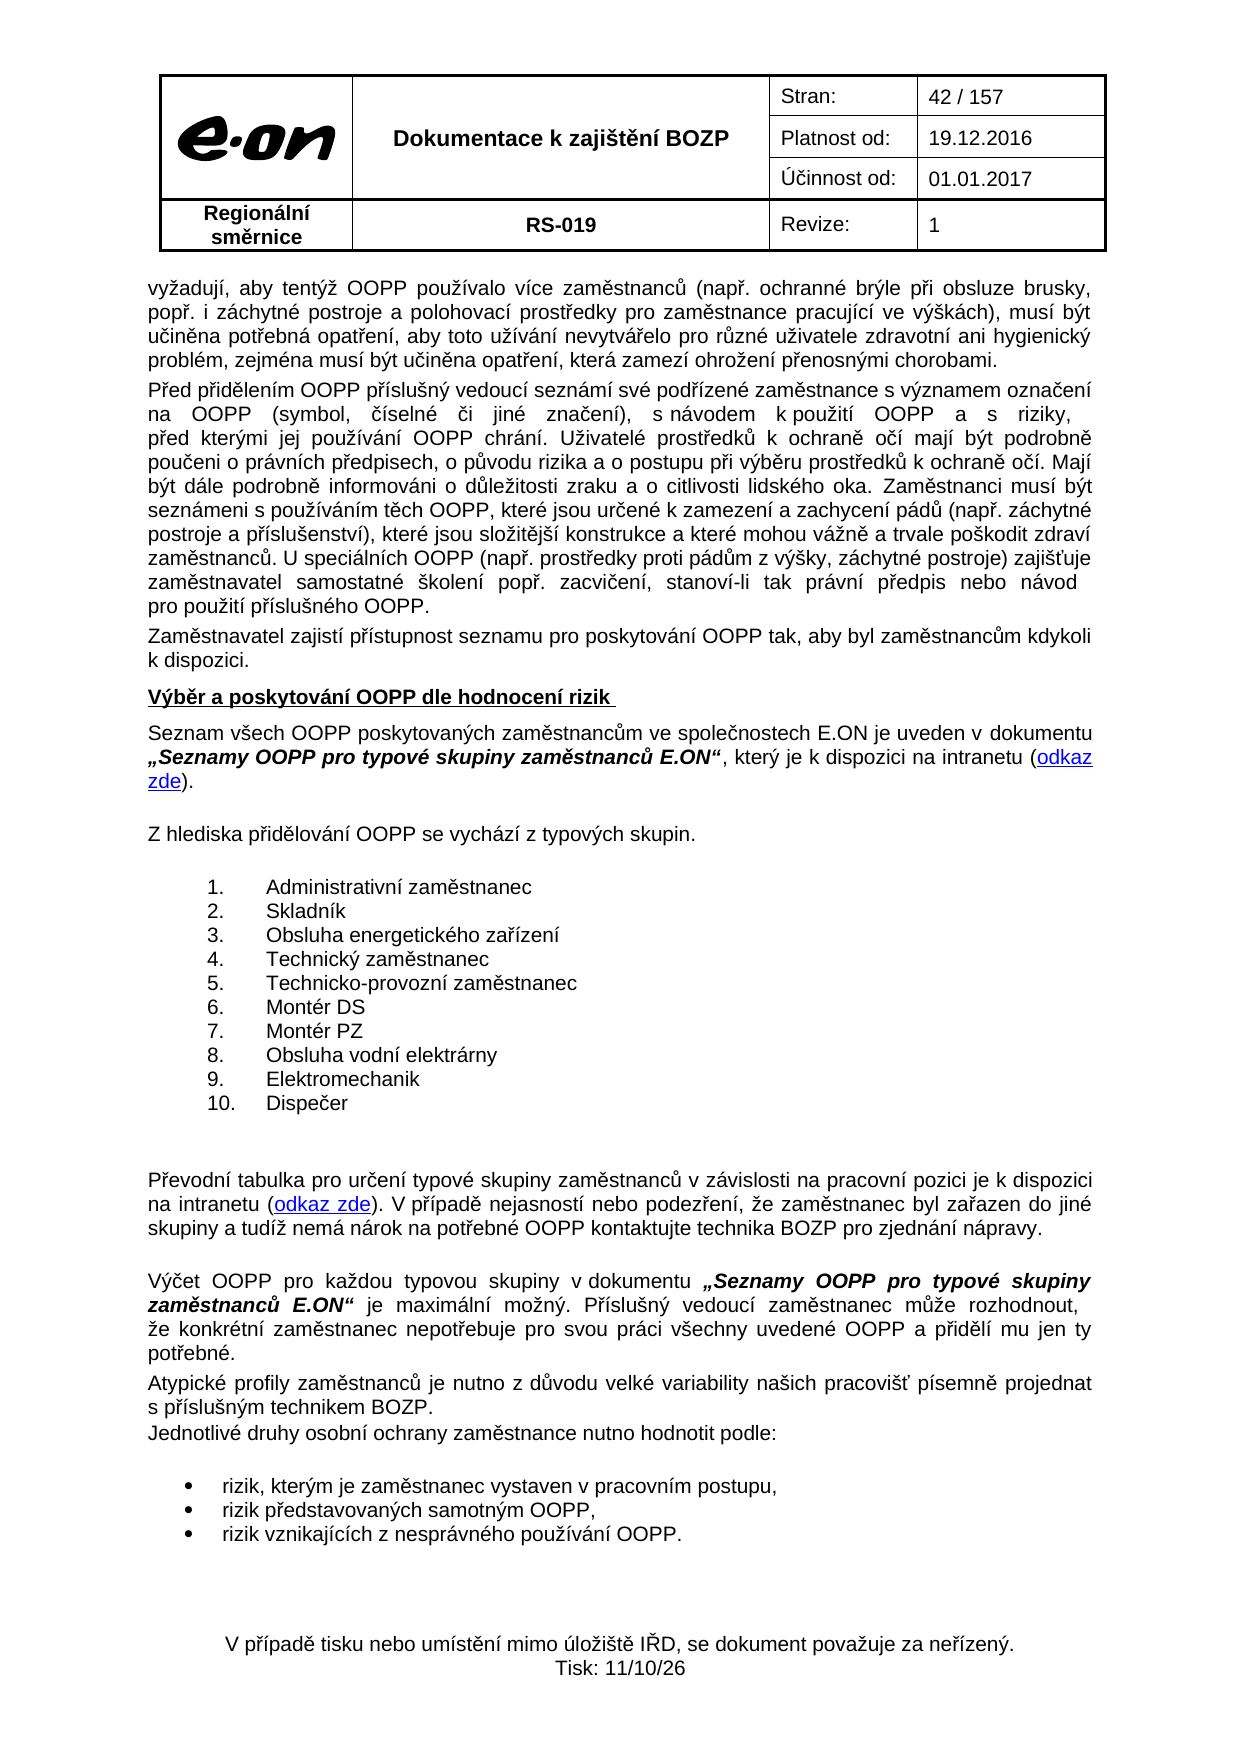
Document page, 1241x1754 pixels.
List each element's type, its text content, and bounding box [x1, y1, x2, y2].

text Výčet OOPP pro každou typovou skupiny v dokumentu „Seznamy OOPP pro typové skupiny zaměstnanců E.ON“ je maximální možný. Příslušný vedoucí zaměstnanec může rozhodnout, že konkrétní zaměstnanec nepotřebuje pro svou práci všechny uvedené OOPP a přidělí mu jen ty potřebné. [148, 1269, 1092, 1365]
list Administrativní zaměstnanec [207, 875, 1092, 899]
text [148, 276, 1092, 372]
text Z hlediska přidělování OOPP se vychází z typových skupin. [148, 822, 1092, 846]
list Obsluha energetického zařízení [207, 923, 1092, 947]
list Montér DS [207, 995, 1092, 1019]
text Jednotlivé druhy osobní ochrany zaměstnance nutno hodnotit podle: [148, 1421, 1092, 1445]
list rizik, kterým je zaměstnanec vystaven v pracovním postupu, [185, 1474, 1092, 1498]
list Dispečer [207, 1091, 1092, 1115]
list Skladník [207, 899, 1092, 923]
text Před přidělením OOPP příslušný vedoucí seznámí své podřízené zaměstnance s významem označení na OOPP (symbol, číselné či jiné značení), s návodem k použití OOPP a s riziky, před kterými jej používání OOPP chrání. Uživatelé prostředků k ochraně očí mají být podrobně poučeni o právních předpisech, o původu rizika a o postupu při výběru prostředků k ochraně očí. Mají být dále podrobně informováni o důležitosti zraku a o citlivosti lidského oka. Zaměstnanci musí být seznámeni s používáním těch OOPP, které jsou určené k zamezení a zachycení pádů (např. záchytné postroje a příslušenství), které jsou složitější konstrukce a které mohou vážně a trvale poškodit zdraví zaměstnanců. U speciálních OOPP (např. prostředky proti pádům z výšky, záchytné postroje) zajišťuje zaměstnavatel samostatné školení popř. zacvičení, stanoví-li tak právní předpis nebo návod pro použití příslušného OOPP. [148, 378, 1092, 618]
list Elektromechanik [207, 1067, 1092, 1091]
text Seznam všech OOPP poskytovaných zaměstnancům ve společnostech E.ON je uveden v dokumentu „Seznamy OOPP pro typové skupiny zaměstnanců E.ON“, který je k dispozici na intranetu (odkaz zde). [148, 721, 1092, 793]
list Technicko-provozní zaměstnanec [207, 971, 1092, 995]
list Technický zaměstnanec [207, 947, 1092, 971]
text Atypické profily zaměstnanců je nutno z důvodu velké variability našich pracovišť písemně projednat s příslušným technikem BOZP. [148, 1371, 1092, 1419]
list Montér PZ [207, 1019, 1092, 1043]
list rizik představovaných samotným OOPP, [185, 1498, 1092, 1522]
title Výběr a poskytování OOPP dle hodnocení rizik [148, 684, 1092, 708]
list Obsluha vodní elektrárny [207, 1043, 1092, 1067]
list rizik vznikajících z nesprávného používání OOPP. [185, 1522, 1092, 1546]
text Převodní tabulka pro určení typové skupiny zaměstnanců v závislosti na pracovní pozici je k dispozici na intranetu (odkaz zde). V případě nejasností nebo podezření, že zaměstnanec byl zařazen do jiné skupiny a tudíž nemá nárok na potřebné OOPP kontaktujte technika BOZP pro zjednání nápravy. [148, 1168, 1092, 1240]
text Zaměstnavatel zajistí přístupnost seznamu pro poskytování OOPP tak, aby byl zaměstnancům kdykoli k dispozici. [148, 624, 1092, 672]
